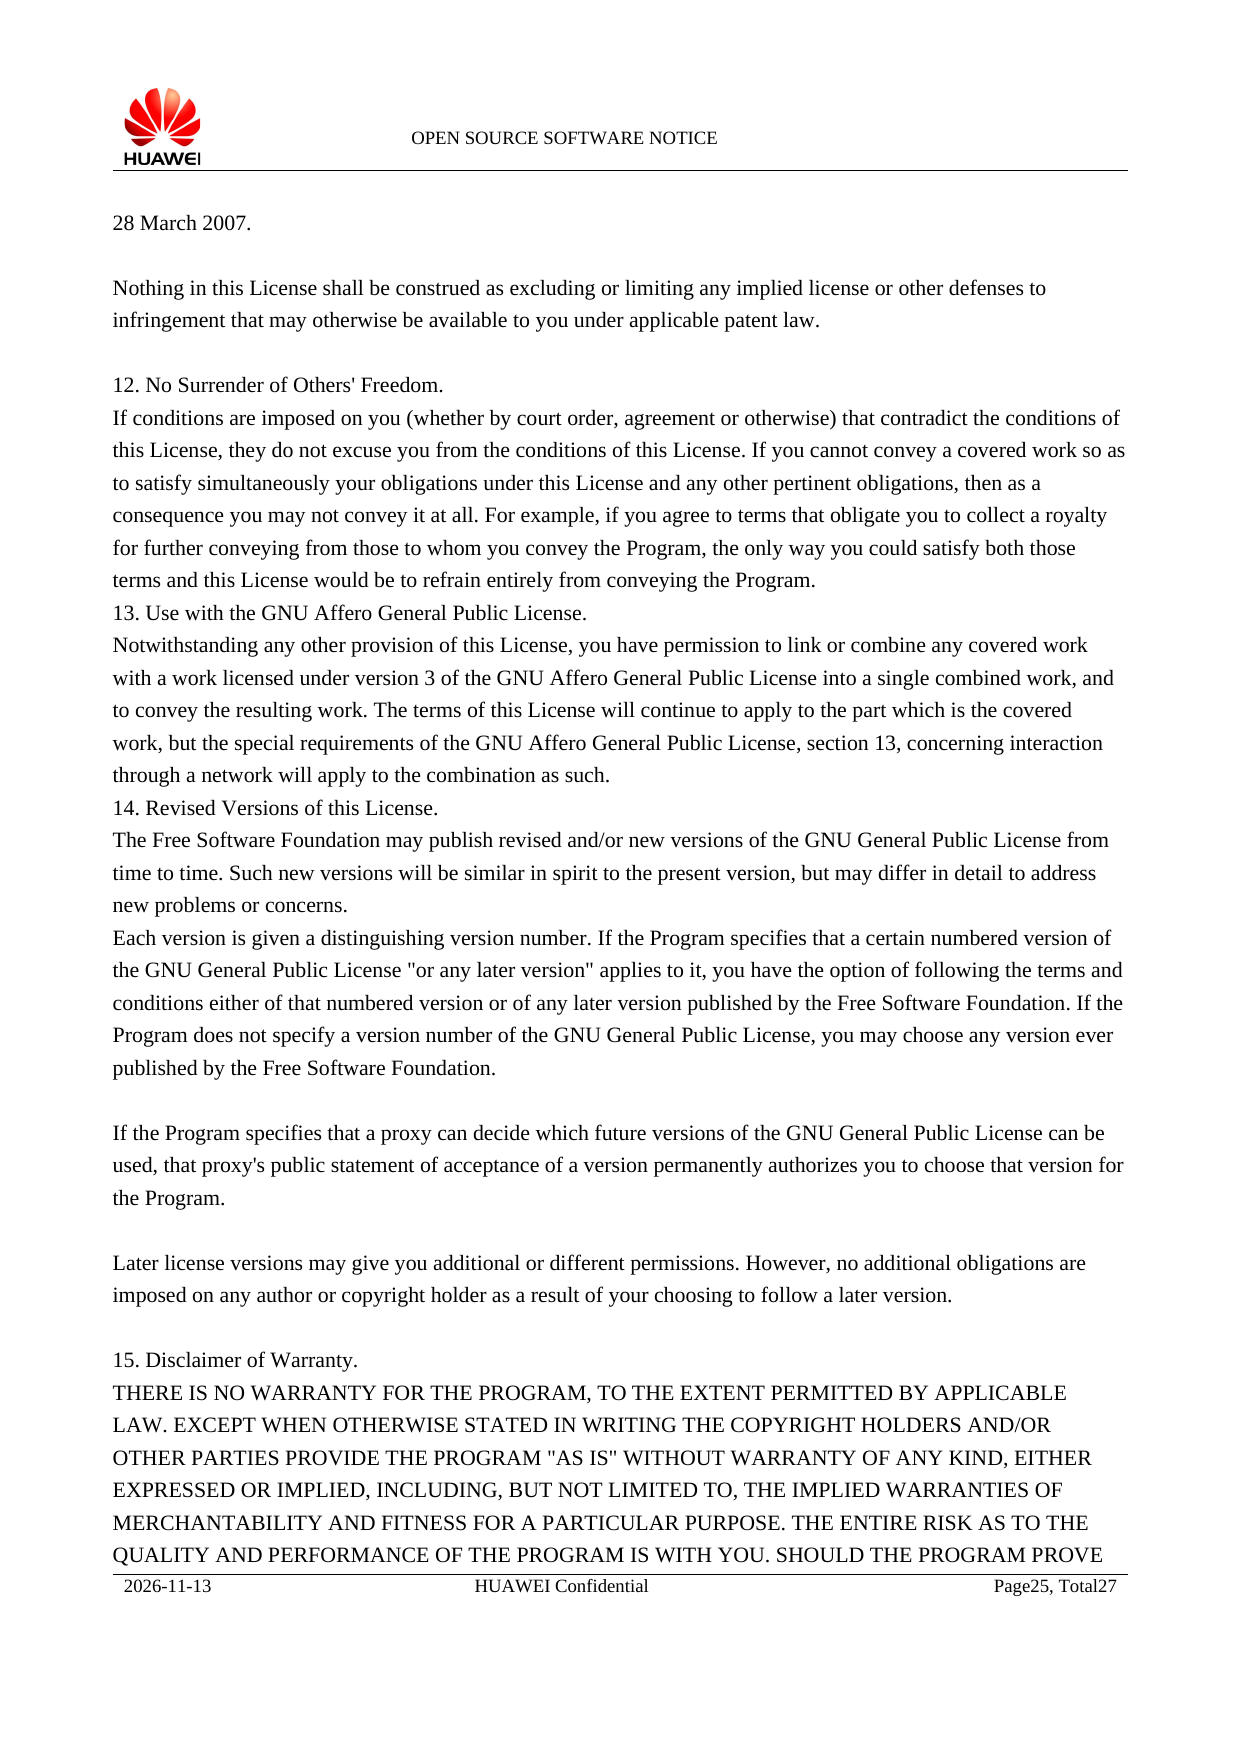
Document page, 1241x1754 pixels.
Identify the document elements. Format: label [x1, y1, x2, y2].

picture [124, 88, 201, 165]
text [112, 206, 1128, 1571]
